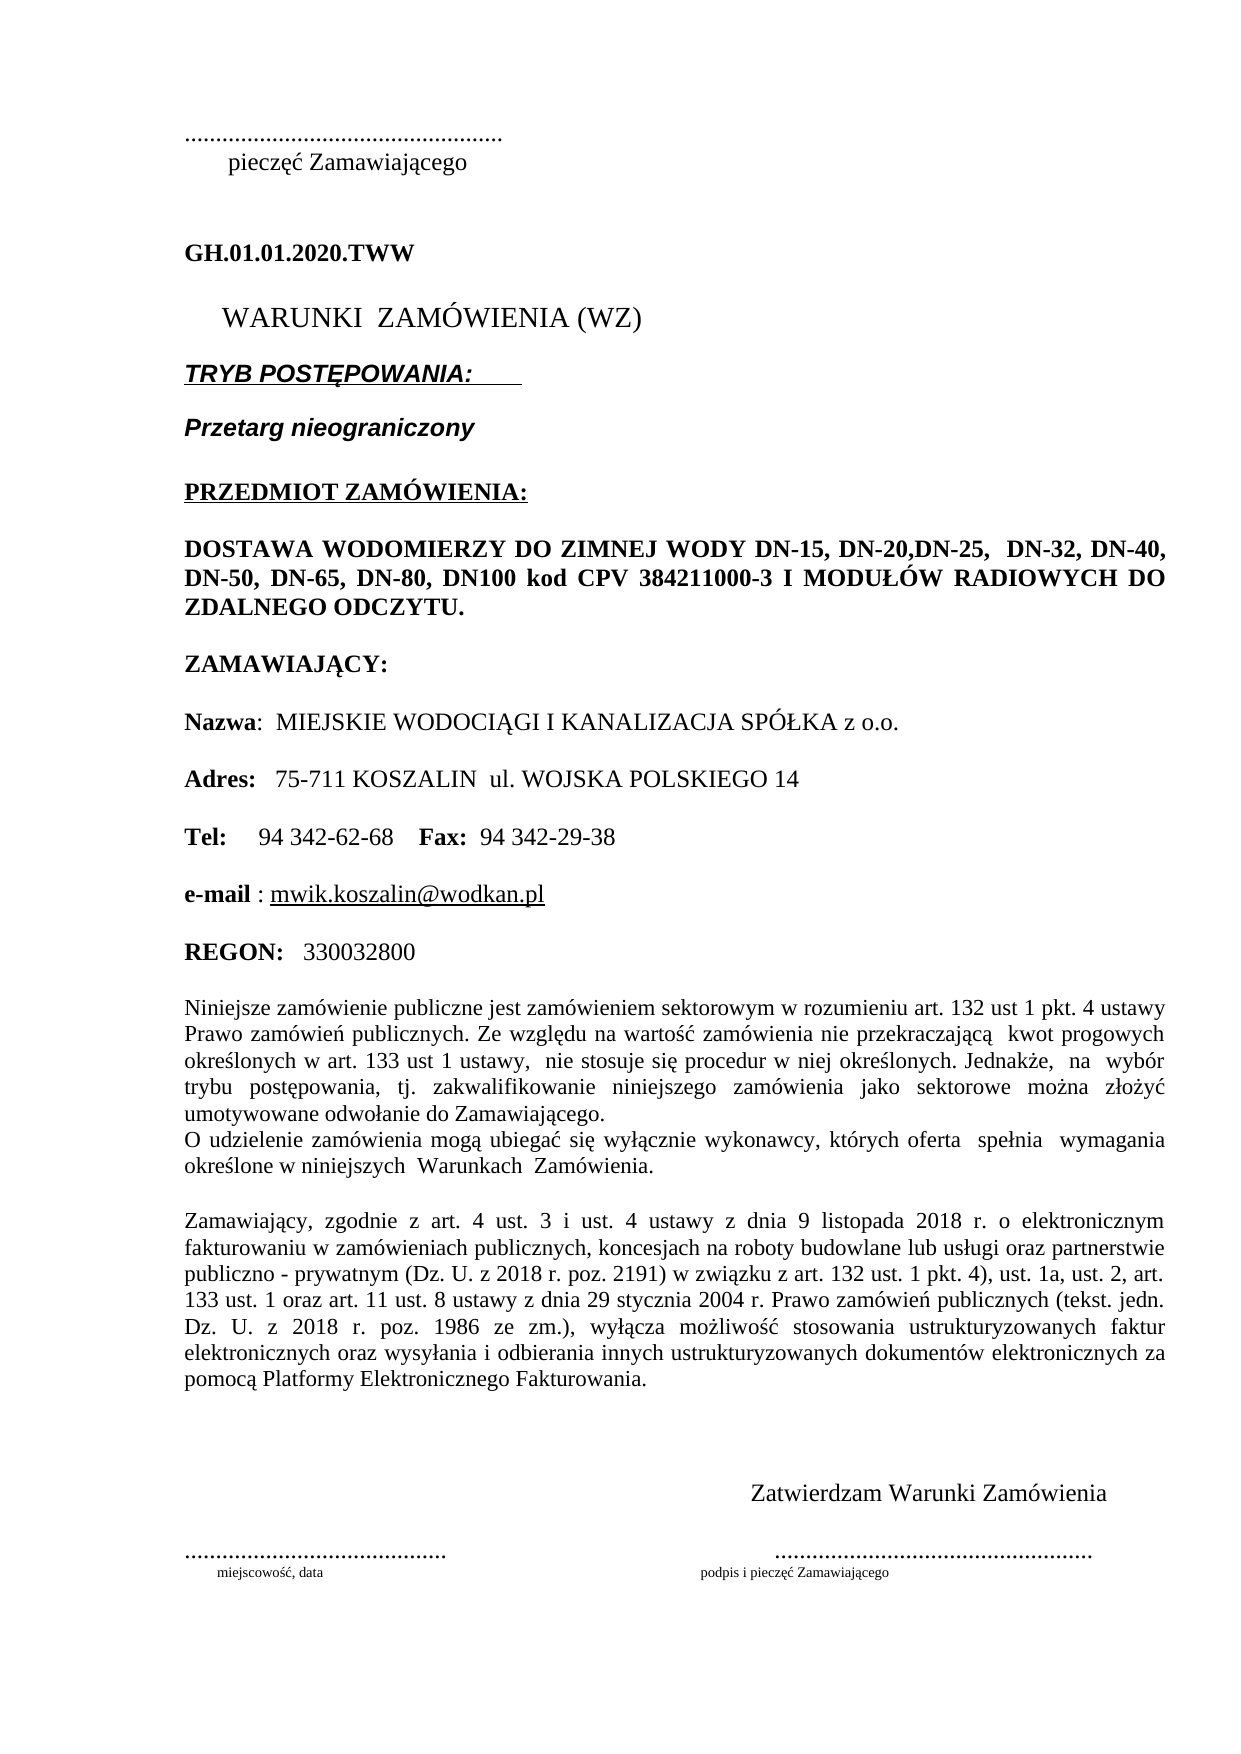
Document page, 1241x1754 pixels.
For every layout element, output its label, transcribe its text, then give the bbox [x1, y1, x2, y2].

text ................................................... [184, 118, 1167, 147]
text REGON: 330032800 [184, 937, 1167, 965]
text DOSTAWA WODOMIERZY DO ZIMNEJ WODY DN-15, DN-20,DN-25, DN-32, DN-40, DN-50, DN-65, DN-80, DN100 kod CPV 384211000-3 I MODUŁÓW RADIOWYCH DO ZDALNEGO ODCZYTU. [184, 534, 1167, 620]
text ZAMAWIAJĄCY: [184, 649, 1167, 678]
text PRZEDMIOT ZAMÓWIENIA: [184, 477, 1167, 505]
text .......................................... ................................................... [184, 1536, 1167, 1564]
subtitle TRYB POSTĘPOWANIA: [184, 359, 1167, 388]
text miejscowość, data podpis i pieczęć Zamawiającego [184, 1564, 1167, 1593]
text Zatwierdzam Warunki Zamówienia [184, 1478, 1167, 1536]
subtitle WARUNKI ZAMÓWIENIA (WZ) [222, 301, 1167, 334]
text GH.01.01.2020.TWW [184, 238, 1167, 267]
text e-mail : mwik.koszalin@wodkan.pl [184, 879, 1167, 908]
subtitle Przetarg nieograniczony [184, 413, 1167, 442]
text Adres: 75-711 KOSZALIN ul. WOJSKA POLSKIEGO 14 [184, 764, 1167, 793]
text pieczęć Zamawiającego [184, 147, 1167, 176]
text Niniejsze zamówienie publiczne jest zamówieniem sektorowym w rozumieniu art. 132 ust 1 pkt. 4 ustawy Prawo zamówień publicznych. Ze względu na wartość zamówienia nie przekraczającą kwot progowych określonych w art. 133 ust 1 ustawy, nie stosuje się procedur w niej określonych. Jednakże, na wybór trybu postępowania, tj. zakwalifikowanie niniejszego zamówienia jako sektorowe można złożyć umotywowane odwołanie do Zamawiającego. [184, 994, 1167, 1126]
text Tel: 94 342-62-68 Fax: 94 342-29-38 [184, 822, 1167, 850]
text Zamawiający, zgodnie z art. 4 ust. 3 i ust. 4 ustawy z dnia 9 listopada 2018 r. o elektronicznym fakturowaniu w zamówieniach publicznych, koncesjach na roboty budowlane lub usługi oraz partnerstwie publiczno - prywatnym (Dz. U. z 2018 r. poz. 2191) w związku z art. 132 ust. 1 pkt. 4), ust. 1a, ust. 2, art. 133 ust. 1 oraz art. 11 ust. 8 ustawy z dnia 29 stycznia 2004 r. Prawo zamówień publicznych (tekst. jedn. Dz. U. z 2018 r. poz. 1986 ze zm.), wyłącza możliwość stosowania ustrukturyzowanych faktur elektronicznych oraz wysyłania i odbierania innych ustrukturyzowanych dokumentów elektronicznych za pomocą Platformy Elektronicznego Fakturowania. [184, 1207, 1167, 1392]
text O udzielenie zamówienia mogą ubiegać się wyłącznie wykonawcy, których oferta spełnia wymagania określone w niniejszych Warunkach Zamówienia. [184, 1126, 1167, 1179]
text Nazwa: MIEJSKIE WODOCIĄGI I KANALIZACJA SPÓŁKA z o.o. [184, 707, 1167, 735]
